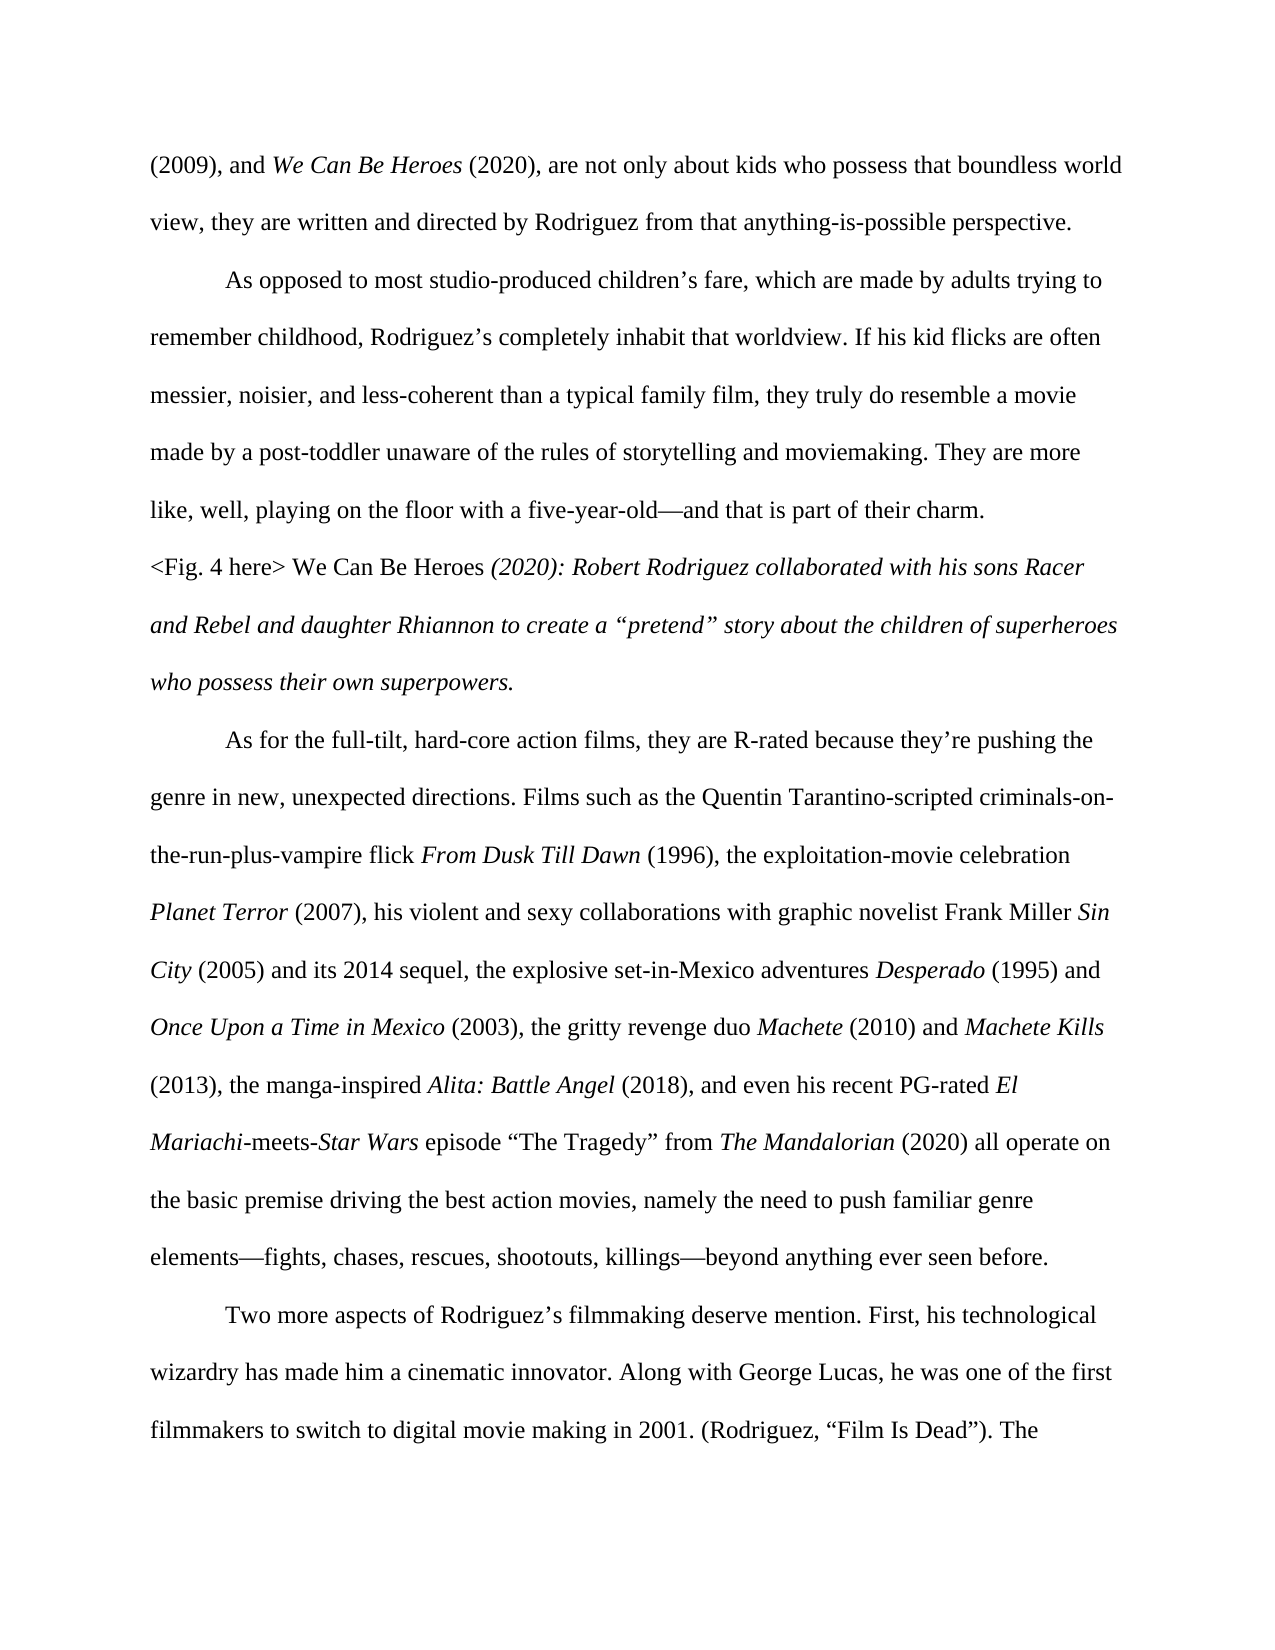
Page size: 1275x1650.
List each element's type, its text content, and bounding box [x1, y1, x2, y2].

text <Fig. 4 here> We Can Be Heroes (2020): Robert Rodriguez collaborated with his sons Racer and Rebel and daughter Rhiannon to create a “pretend” story about the children of superheroes who possess their own superpowers. [150, 552, 1125, 696]
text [150, 150, 1125, 236]
text As for the full-tilt, hard-core action films, they are R-rated because they’re pushing the genre in new, unexpected directions. Films such as the Quentin Tarantino-scripted criminals-on-the-run-plus-vampire flick From Dusk Till Dawn (1996), the exploitation-movie celebration Planet Terror (2007), his violent and sexy collaborations with graphic novelist Frank Miller Sin City (2005) and its 2014 sequel, the explosive set-in-Mexico adventures Desperado (1995) and Once Upon a Time in Mexico (2003), the gritty revenge duo Machete (2010) and Machete Kills (2013), the manga-inspired Alita: Battle Angel (2018), and even his recent PG-rated El Mariachi-meets-Star Wars episode “The Tragedy” from The Mandalorian (2020) all operate on the basic premise driving the best action movies, namely the need to push familiar genre elements—fights, chases, rescues, shootouts, killings—beyond anything ever seen before. [150, 725, 1125, 1271]
text As opposed to most studio-produced children’s fare, which are made by adults trying to remember childhood, Rodriguez’s completely inhabit that worldview. If his kid flicks are often messier, noisier, and less-coherent than a typical family film, they truly do resemble a movie made by a post-toddler unaware of the rules of storytelling and moviemaking. They are more like, well, playing on the floor with a five-year-old—and that is part of their charm. [150, 265, 1125, 524]
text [150, 1300, 1125, 1444]
